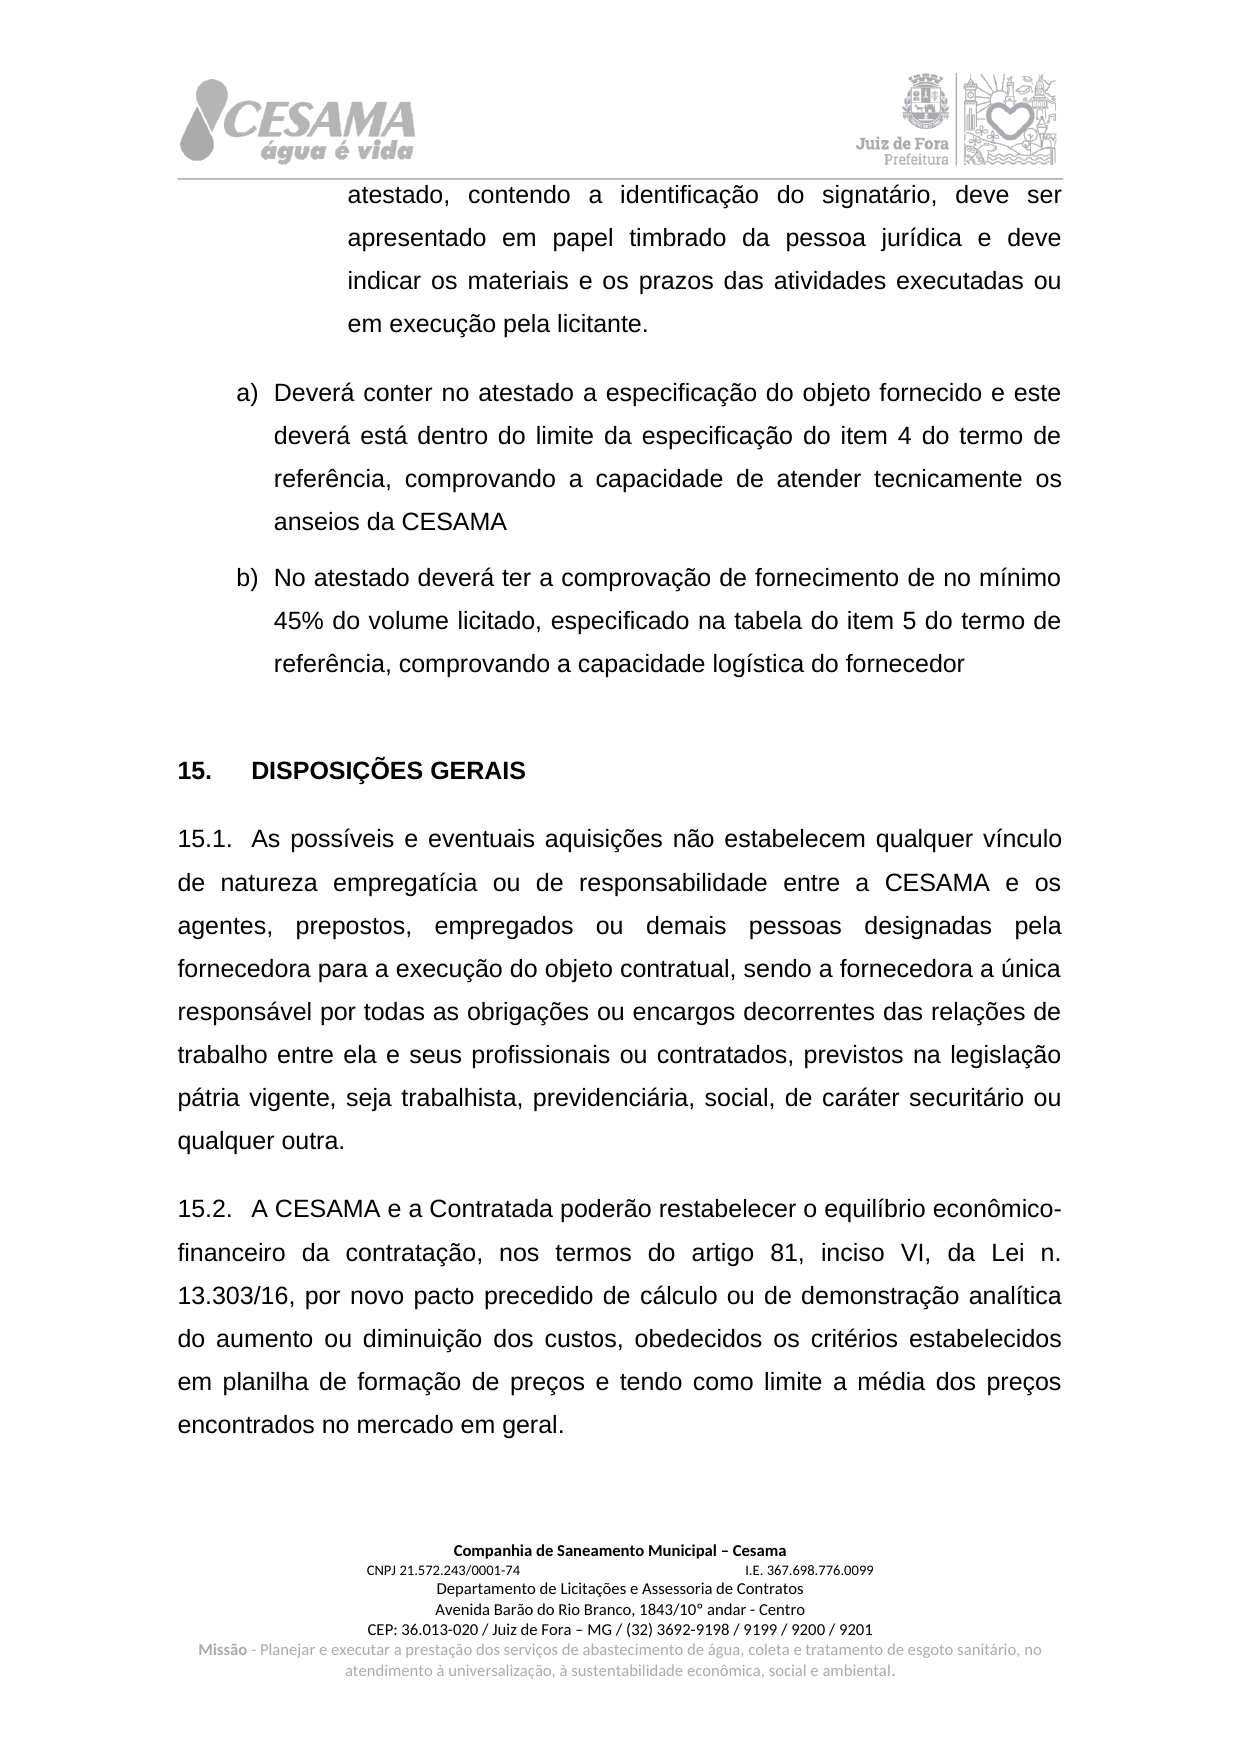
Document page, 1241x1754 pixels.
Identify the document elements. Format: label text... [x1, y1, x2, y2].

list DISPOSIÇÕES GERAIS [177, 756, 1063, 785]
list A CESAMA e a Contratada poderão restabelecer o equilíbrio econômico-financeiro da contratação, nos termos do artigo 81, inciso VI, da Lei n. 13.303/16, por novo pacto precedido de cálculo ou de demonstração analítica do aumento ou diminuição dos custos, obedecidos os critérios estabelecidos em planilha de formação de preços e tendo como limite a média dos preços encontrados no mercado em geral. [177, 1194, 1063, 1439]
list As possíveis e eventuais aquisições não estabelecem qualquer vínculo de natureza empregatícia ou de responsabilidade entre a CESAMA e os agentes, prepostos, empregados ou demais pessoas designadas pela fornecedora para a execução do objeto contratual, sendo a fornecedora a única responsável por todas as obrigações ou encargos decorrentes das relações de trabalho entre ela e seus profissionais ou contratados, previstos na legislação pátria vigente, seja trabalhista, previdenciária, social, de caráter securitário ou qualquer outra. [177, 824, 1063, 1155]
list Deverá conter no atestado a especificação do objeto fornecido e este deverá está dentro do limite da especificação do item 4 do termo de referência, comprovando a capacidade de atender tecnicamente os anseios da CESAMA [236, 377, 1063, 536]
list No atestado deverá ter a comprovação de fornecimento de no mínimo 45% do volume licitado, especificado na tabela do item 5 do termo de referência, comprovando a capacidade logística do fornecedor [236, 562, 1063, 677]
picture [177, 73, 1063, 180]
